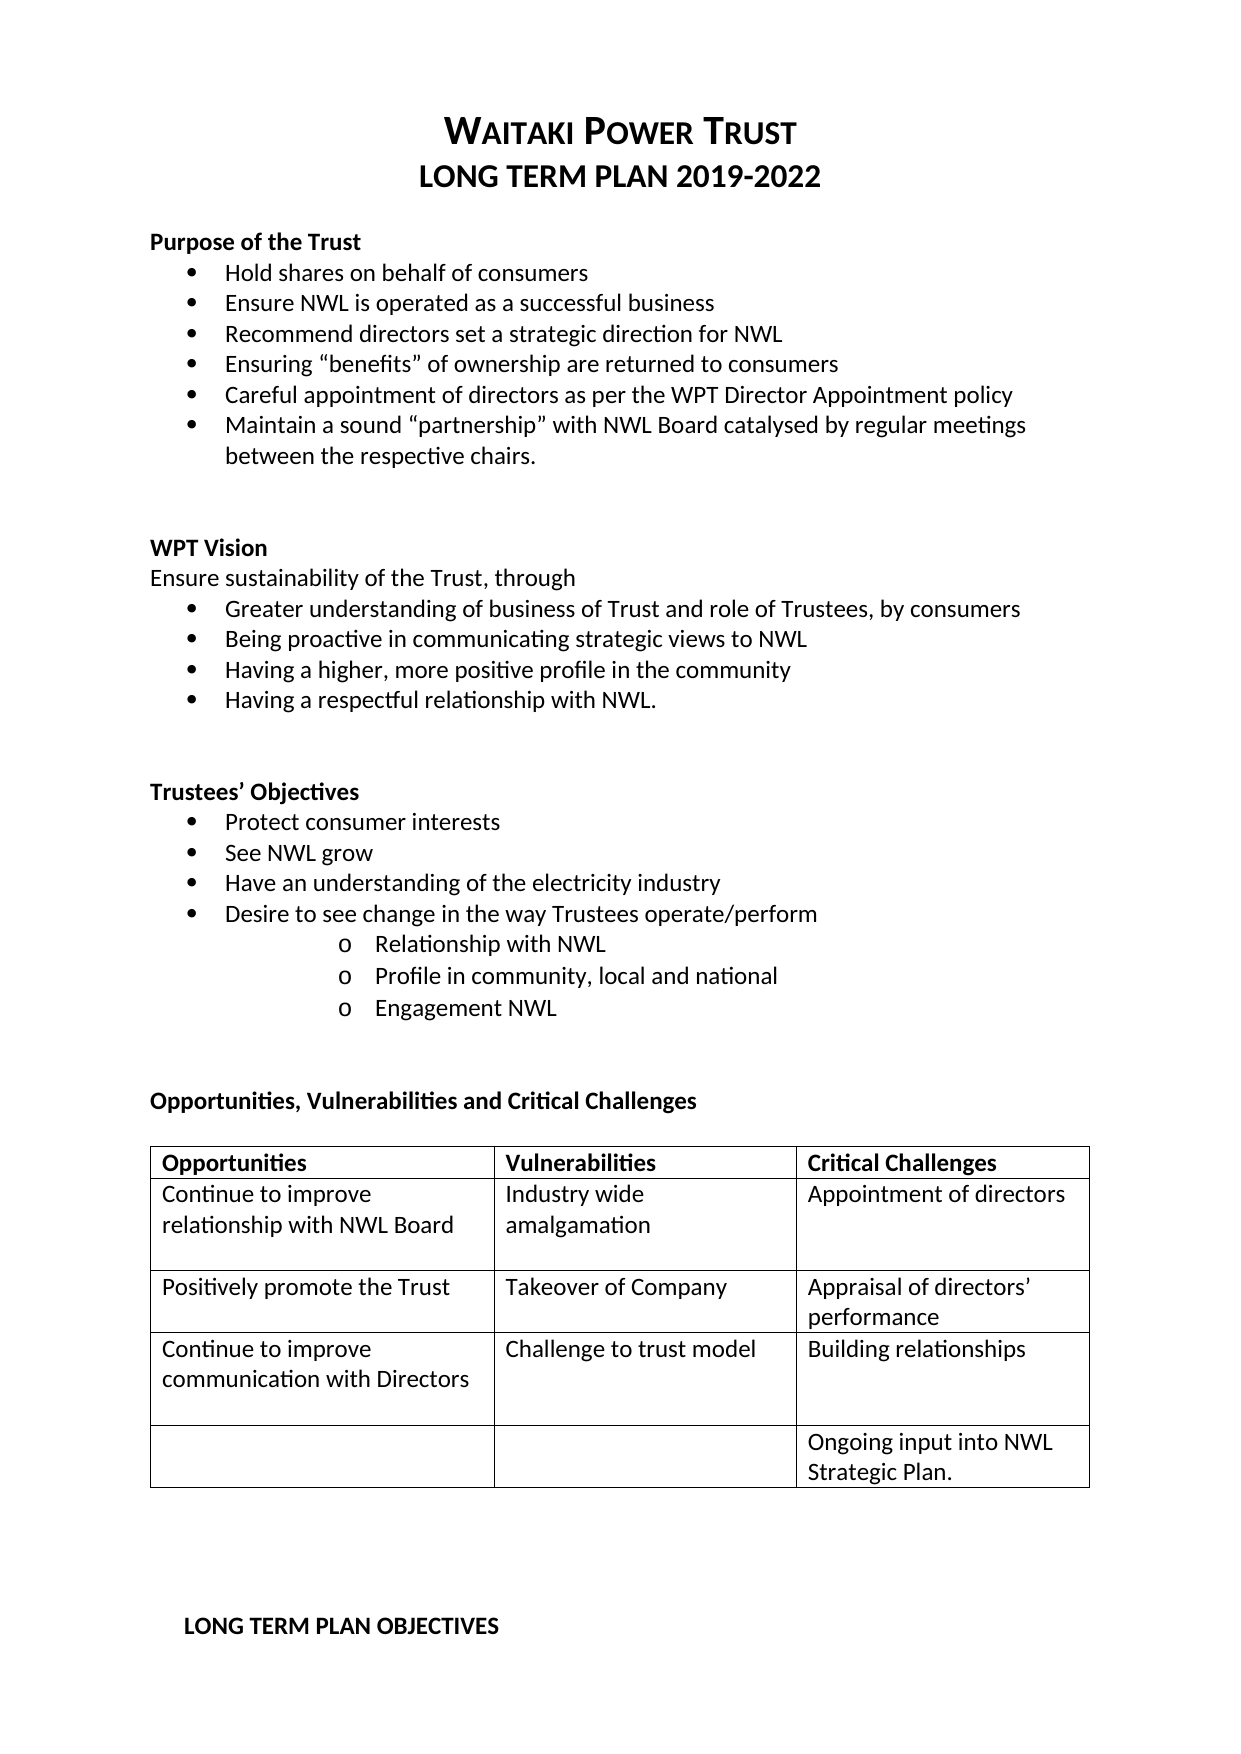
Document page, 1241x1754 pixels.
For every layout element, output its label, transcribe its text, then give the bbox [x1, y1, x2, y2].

list Profile in community, local and national [337, 960, 1090, 992]
table_header Opportunities [151, 1147, 494, 1177]
list Relationship with NWL [337, 928, 1090, 960]
list Protect consumer interests [187, 806, 1090, 837]
list Careful appointment of directors as per the WPT Director Appointment policy [187, 379, 1090, 409]
text LONG TERM PLAN OBJECTIVES [150, 1610, 1090, 1640]
table_cell Positively promote the Trust [151, 1271, 494, 1332]
text Ensure sustainability of the Trust, through [150, 562, 1090, 593]
list Having a respectful relationship with NWL. [187, 684, 1090, 715]
list See NWL grow [187, 837, 1090, 867]
list Maintain a sound “partnership” with NWL Board catalysed by regular meetings between the respective chairs. [187, 409, 1090, 471]
list Being proactive in communicating strategic views to NWL [187, 623, 1090, 654]
table_cell [495, 1426, 796, 1487]
list Ensuring “benefits” of ownership are returned to consumers [187, 348, 1090, 379]
table_cell Challenge to trust model [495, 1333, 796, 1425]
table_cell Continue to improve communication with Directors [151, 1333, 494, 1425]
table_cell [151, 1426, 494, 1487]
list Desire to see change in the way Trustees operate/perform [187, 898, 1090, 928]
table_cell Takeover of Company [495, 1271, 796, 1332]
text Purpose of the Trust [150, 226, 1090, 257]
table_header Critical Challenges [797, 1147, 1089, 1177]
table_cell Industry wide amalgamation [495, 1179, 796, 1270]
table_cell Ongoing input into NWL Strategic Plan. [797, 1426, 1089, 1487]
list Ensure NWL is operated as a successful business [187, 287, 1090, 318]
list Recommend directors set a strategic direction for NWL [187, 318, 1090, 348]
table_cell Continue to improve relationship with NWL Board [151, 1179, 494, 1270]
text Waitaki Power Trust [150, 104, 1090, 155]
list Have an understanding of the electricity industry [187, 867, 1090, 898]
table_cell Building relationships [797, 1333, 1089, 1425]
text WPT Vision [150, 532, 1090, 562]
list Having a higher, more positive profile in the community [187, 654, 1090, 684]
text Opportunities, Vulnerabilities and Critical Challenges [150, 1085, 1090, 1115]
table_cell Appraisal of directors’ performance [797, 1271, 1089, 1332]
list Hold shares on behalf of consumers [187, 257, 1090, 287]
table_header Vulnerabilities [495, 1147, 796, 1177]
list Greater understanding of business of Trust and role of Trustees, by consumers [187, 593, 1090, 623]
text Trustees’ Objectives [150, 776, 1090, 806]
text LONG TERM PLAN 2019-2022 [150, 155, 1090, 196]
list Engagement NWL [337, 992, 1090, 1024]
table_cell Appointment of directors [797, 1179, 1089, 1270]
